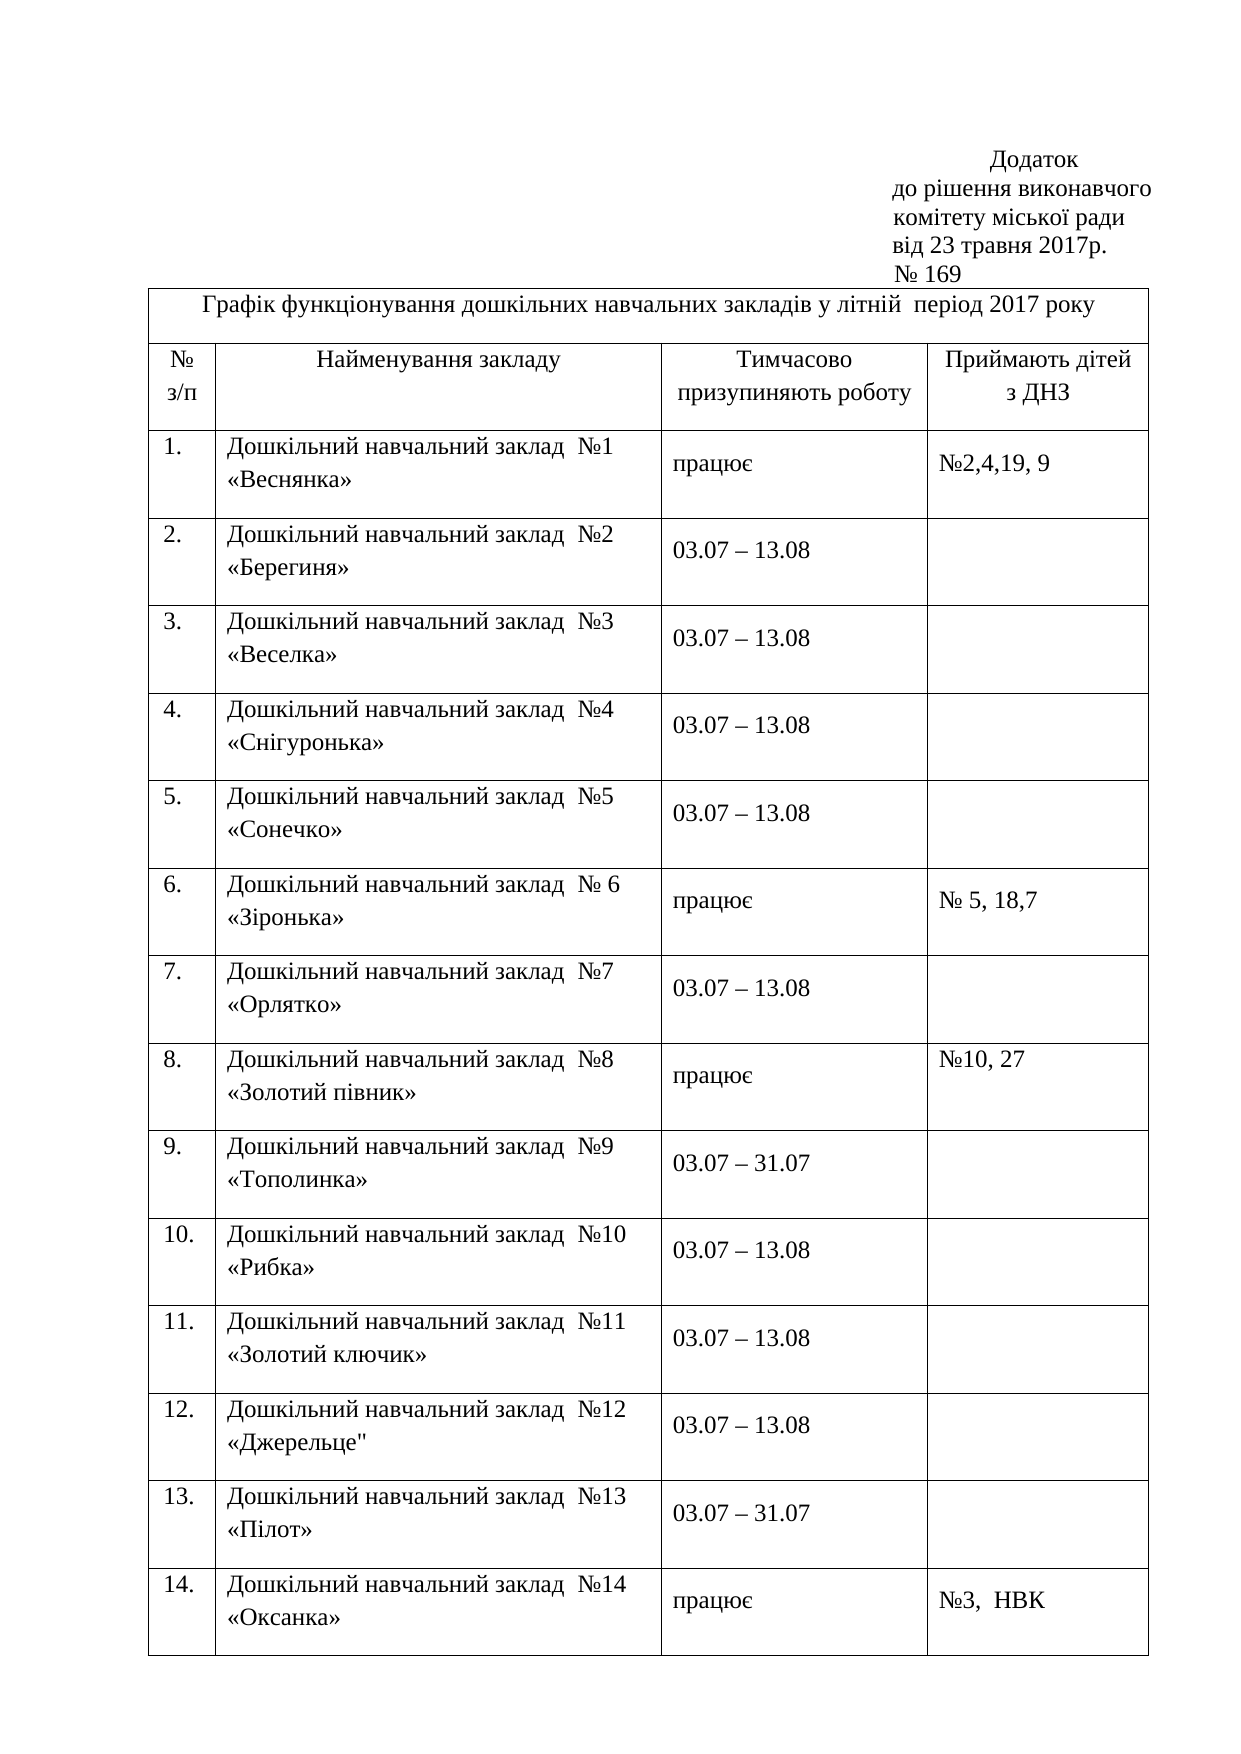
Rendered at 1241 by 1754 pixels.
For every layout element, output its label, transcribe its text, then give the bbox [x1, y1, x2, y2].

table_cell 03.07 – 13.08 [662, 694, 927, 780]
table_cell [149, 519, 215, 605]
table_cell 03.07 – 13.08 [662, 606, 927, 693]
table_cell Дошкільний навчальний заклад №12 «Джерельце" [216, 1394, 661, 1480]
table_cell Дошкільний навчальний заклад № 6 «Зіронька» [216, 869, 661, 955]
table_cell [149, 781, 215, 868]
table_cell 03.07 – 31.07 [662, 1131, 927, 1218]
table_cell 03.07 – 13.08 [662, 1394, 927, 1480]
table_cell Дошкільний навчальний заклад №3 «Веселка» [216, 606, 661, 693]
text № 169 [148, 259, 1152, 288]
table_cell [149, 1219, 215, 1305]
table_cell Дошкільний навчальний заклад №11 «Золотий ключик» [216, 1306, 661, 1393]
table_cell працює [662, 431, 927, 518]
text Додаток [148, 144, 1152, 173]
table_cell № з/п [149, 344, 215, 430]
table_cell працює [662, 1044, 927, 1130]
text від 23 травня 2017р. [148, 231, 1152, 259]
table_cell [928, 781, 1148, 868]
table_cell 03.07 – 13.08 [662, 956, 927, 1043]
table_header Графік функціонування дошкільних навчальних закладів у літній період 2017 року [149, 289, 1148, 343]
table_cell [149, 1306, 215, 1393]
table_cell [928, 694, 1148, 780]
table_cell 03.07 – 13.08 [662, 1306, 927, 1393]
table_cell Дошкільний навчальний заклад №7 «Орлятко» [216, 956, 661, 1043]
table_cell №2,4,19, 9 [928, 431, 1148, 518]
table_cell №10, 27 [928, 1044, 1148, 1130]
table_cell [928, 1131, 1148, 1218]
table_cell [928, 606, 1148, 693]
table_cell [149, 869, 215, 955]
table_cell працює [662, 869, 927, 955]
table_cell Тимчасово призупиняють роботу [662, 344, 927, 430]
table_cell Дошкільний навчальний заклад №4 «Снігуронька» [216, 694, 661, 780]
table_cell [928, 1394, 1148, 1480]
table_cell № 5, 18,7 [928, 869, 1148, 955]
table_cell [928, 1481, 1148, 1568]
table_cell [149, 1481, 215, 1568]
table_cell Найменування закладу [216, 344, 661, 430]
table_cell №3, НВК [928, 1569, 1148, 1655]
table_cell працює [662, 1569, 927, 1655]
table_cell [928, 1219, 1148, 1305]
table_cell [928, 519, 1148, 605]
table_cell 03.07 – 13.08 [662, 781, 927, 868]
table_cell [928, 956, 1148, 1043]
text до рішення виконавчого [148, 173, 1152, 202]
table_cell Дошкільний навчальний заклад №9 «Тополинка» [216, 1131, 661, 1218]
table_cell 03.07 – 13.08 [662, 519, 927, 605]
table_cell 03.07 – 31.07 [662, 1481, 927, 1568]
table_cell Дошкільний навчальний заклад №2 «Берегиня» [216, 519, 661, 605]
table_cell Дошкільний навчальний заклад №8 «Золотий півник» [216, 1044, 661, 1130]
table_cell Дошкільний навчальний заклад №5 «Сонечко» [216, 781, 661, 868]
table_cell [149, 1569, 215, 1655]
table_cell 03.07 – 13.08 [662, 1219, 927, 1305]
table_cell [149, 1394, 215, 1480]
table_cell Приймають дітей з ДНЗ [928, 344, 1148, 430]
text комітету міської ради [148, 202, 1152, 231]
table_cell Дошкільний навчальний заклад №1 «Веснянка» [216, 431, 661, 518]
table_cell [149, 606, 215, 693]
table_cell [149, 1044, 215, 1130]
table_cell [149, 1131, 215, 1218]
table_cell Дошкільний навчальний заклад №10 «Рибка» [216, 1219, 661, 1305]
table_cell [149, 431, 215, 518]
table_cell Дошкільний навчальний заклад №13 «Пілот» [216, 1481, 661, 1568]
table_cell [149, 694, 215, 780]
table_cell [928, 1306, 1148, 1393]
table_cell [149, 956, 215, 1043]
table_cell Дошкільний навчальний заклад №14 «Оксанка» [216, 1569, 661, 1655]
